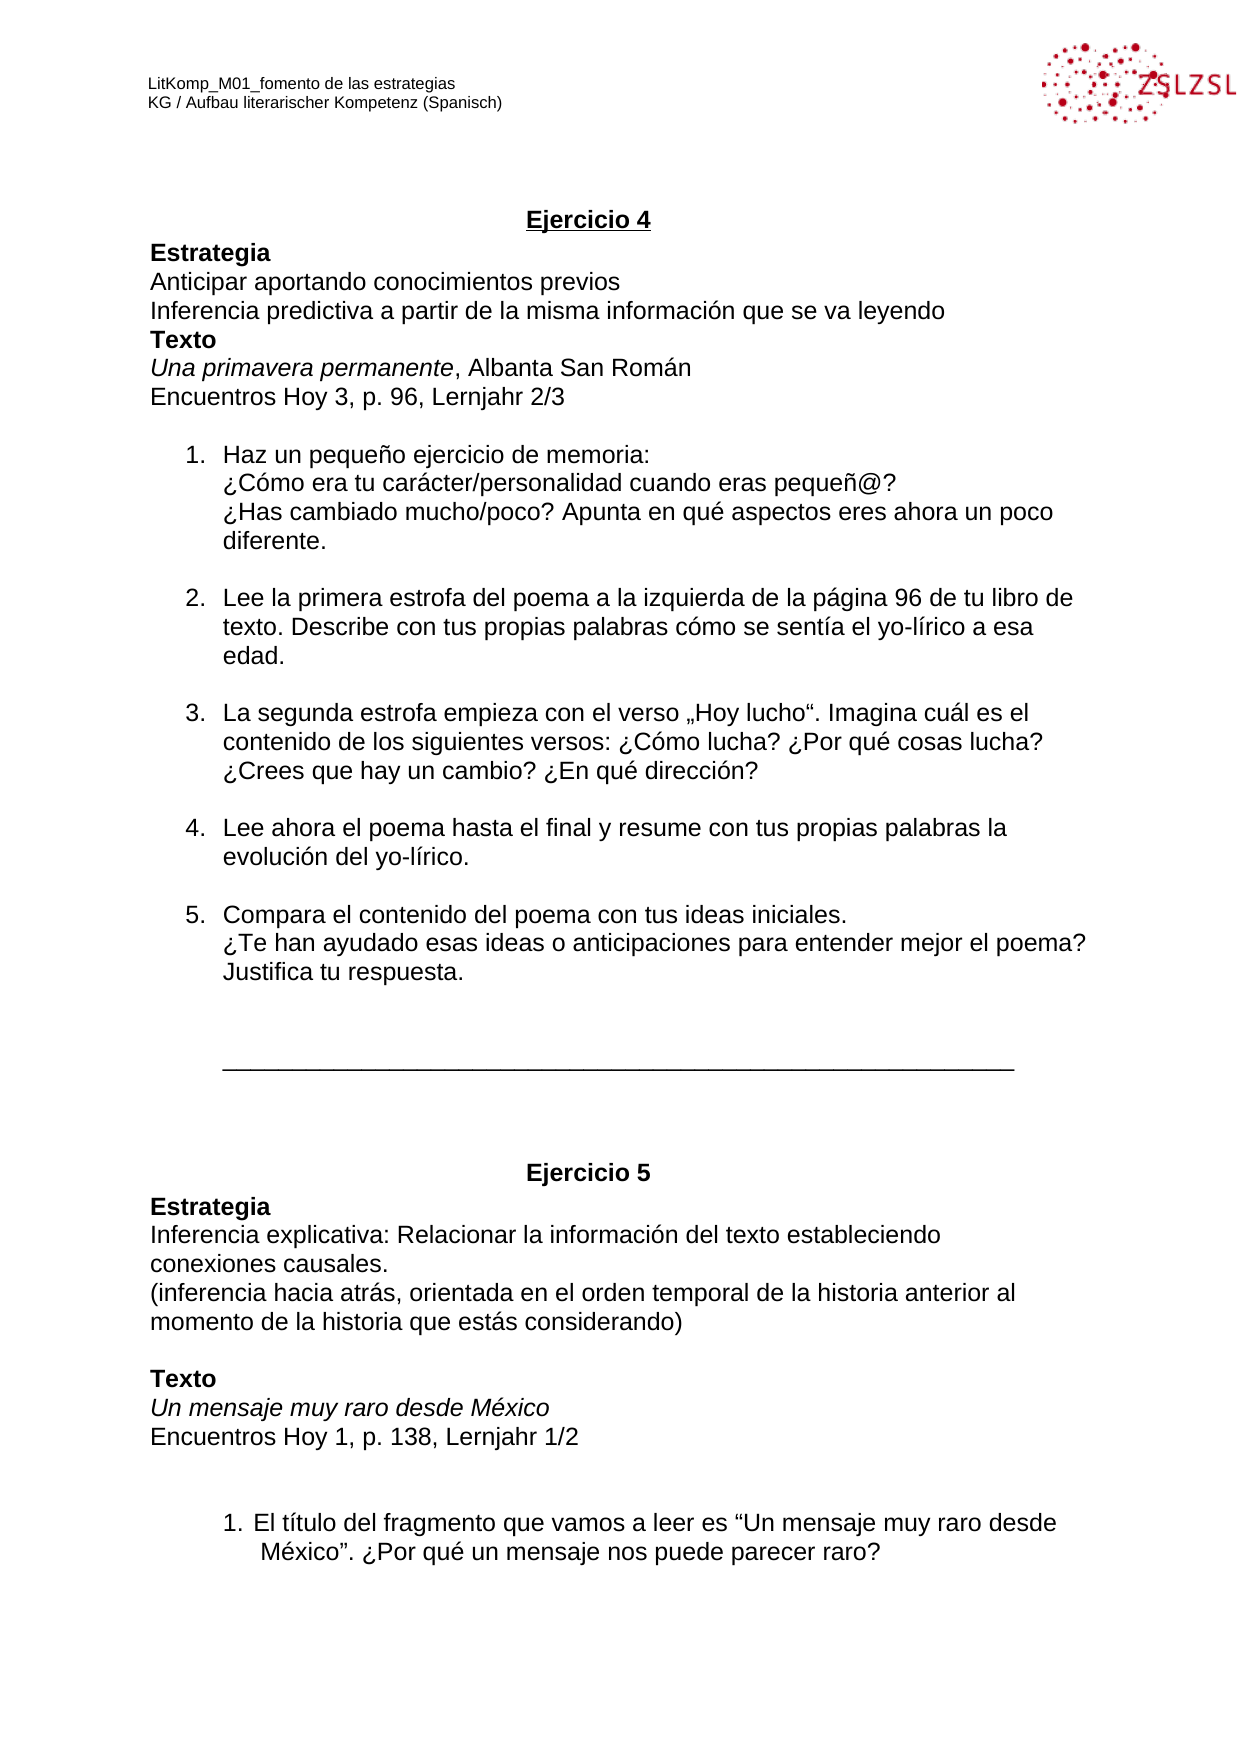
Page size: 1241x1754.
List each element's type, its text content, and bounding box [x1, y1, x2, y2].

list El título del fragmento que vamos a leer es “Un mensaje muy raro desde México”. ¿Por qué un mensaje nos puede parecer raro? [223, 1508, 1093, 1566]
list ¿Te han ayudado esas ideas o anticipaciones para entender mejor el poema? Justifica tu respuesta. [223, 928, 1093, 986]
table_cell Texto Un mensaje muy raro desde México Encuentros Hoy 1, p. 138, Lernjahr 1/2 [143, 1364, 1034, 1451]
list ¿Cómo era tu carácter/personalidad cuando eras pequeñ@? [223, 468, 1093, 497]
table_cell Texto Una primavera permanente, Albanta San Román Encuentros Hoy 3, p. 96, Lernjahr 2/3 [143, 325, 1034, 411]
list ¿Has cambiado mucho/poco? Apunta en qué aspectos eres ahora un poco diferente. [223, 497, 1093, 555]
list _________________________________________________________ [223, 1043, 1093, 1072]
table_cell Estrategia Inferencia explicativa: Relacionar la información del texto estableciendo conexiones causales. (inferencia hacia atrás, orientada en el orden temporal de la historia anterior al momento de la historia que estás considerando) [143, 1192, 1034, 1364]
table_cell Estrategia Anticipar aportando conocimientos previos Inferencia predictiva a partir de la misma información que se va leyendo [143, 239, 1034, 325]
list Compara el contenido del poema con tus ideas iniciales. [185, 900, 1093, 928]
table_header Ejercicio 5 [143, 1159, 1034, 1192]
table_header Ejercicio 4 [143, 205, 1034, 238]
picture [1038, 42, 1236, 124]
list Haz un pequeño ejercicio de memoria: [185, 440, 1093, 468]
list Lee ahora el poema hasta el final y resume con tus propias palabras la evolución del yo-lírico. [185, 813, 1093, 871]
list La segunda estrofa empieza con el verso „Hoy lucho“. Imagina cuál es el contenido de los siguientes versos: ¿Cómo lucha? ¿Por qué cosas lucha? ¿Crees que hay un cambio? ¿En qué dirección? [185, 698, 1093, 785]
list Lee la primera estrofa del poema a la izquierda de la página 96 de tu libro de texto. Describe con tus propias palabras cómo se sentía el yo-lírico a esa edad. [185, 583, 1093, 670]
